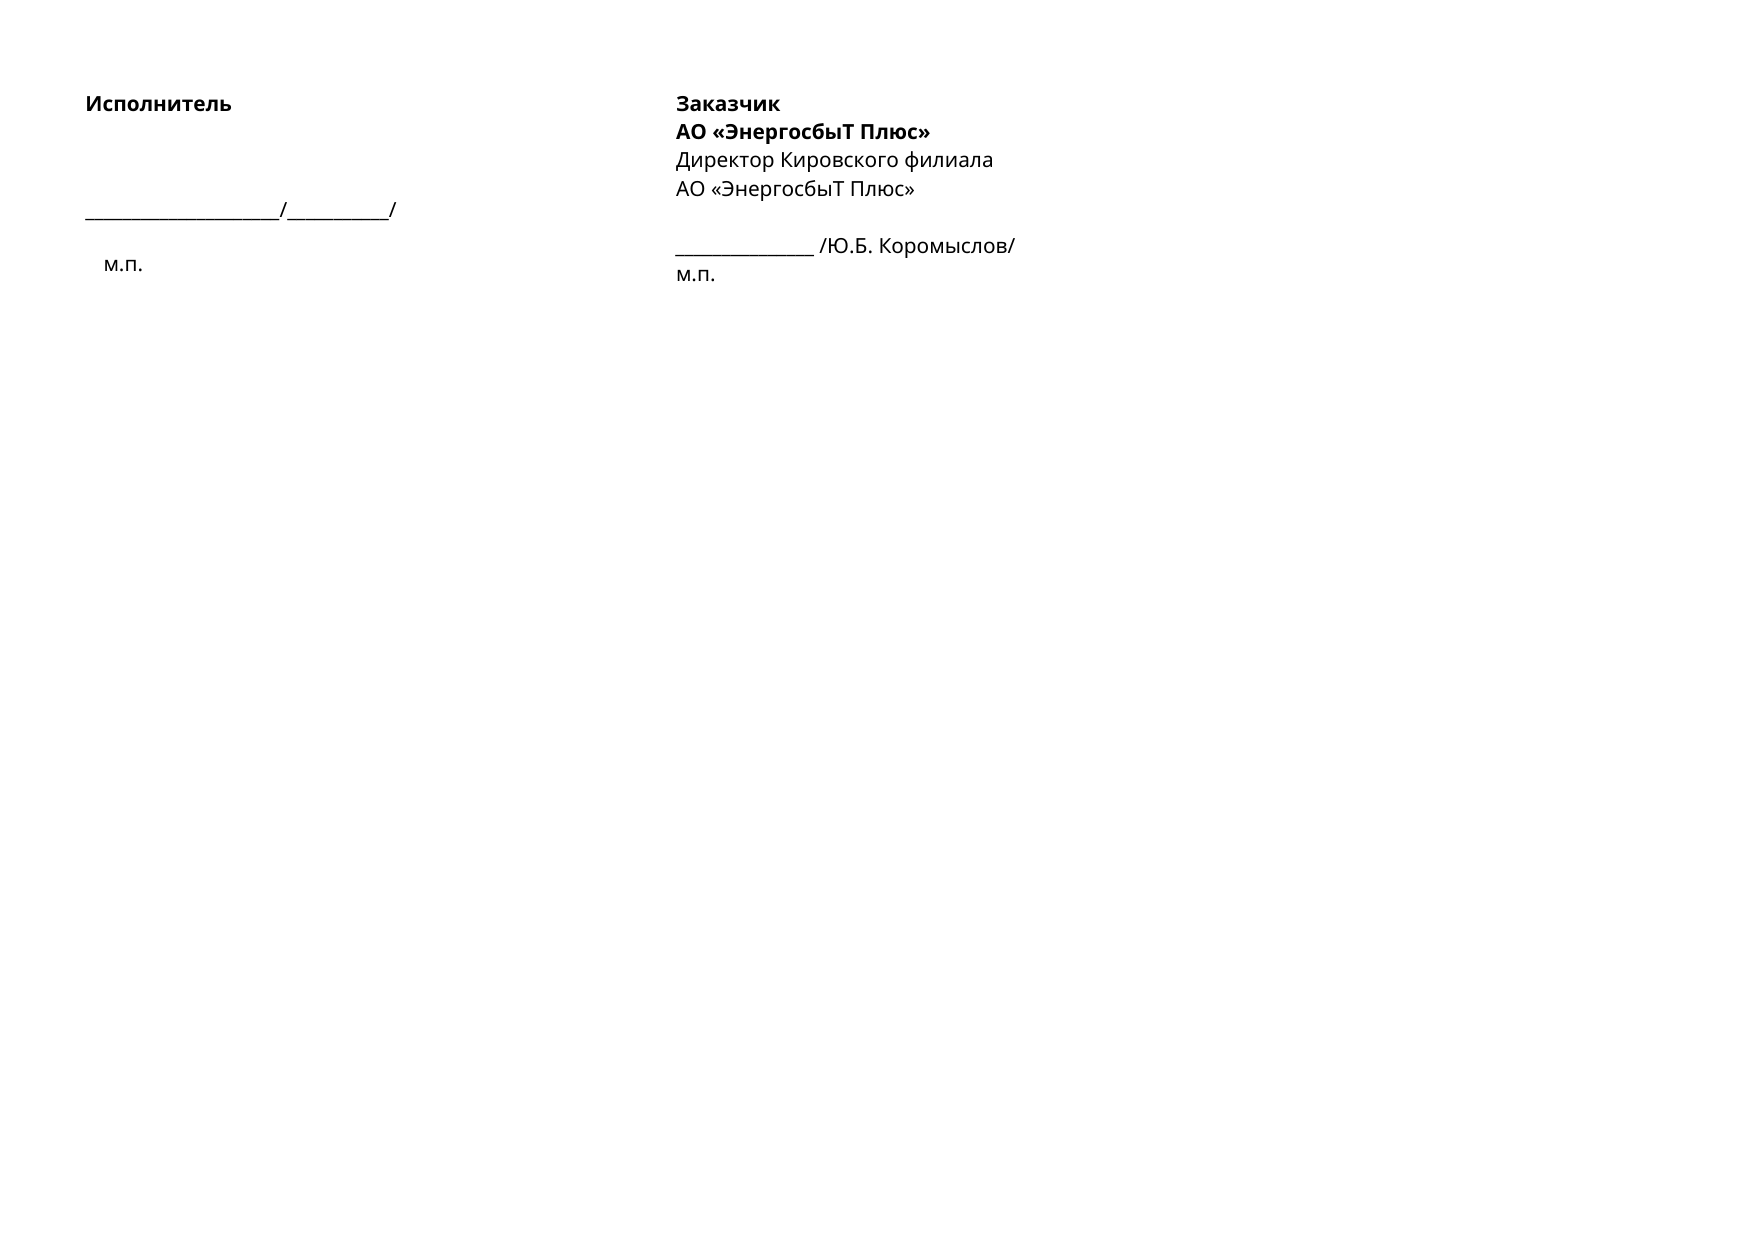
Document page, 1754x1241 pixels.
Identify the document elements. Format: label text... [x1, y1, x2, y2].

table_header Заказчик АО «ЭнергосбыТ Плюс» Директор Кировского филиала АО «ЭнергосбыТ Плюс» _______________ /Ю.Б. Коромыслов/ м.п. [665, 89, 1108, 312]
table_header Исполнитель _____________________/___________/ м.п. [74, 89, 664, 312]
